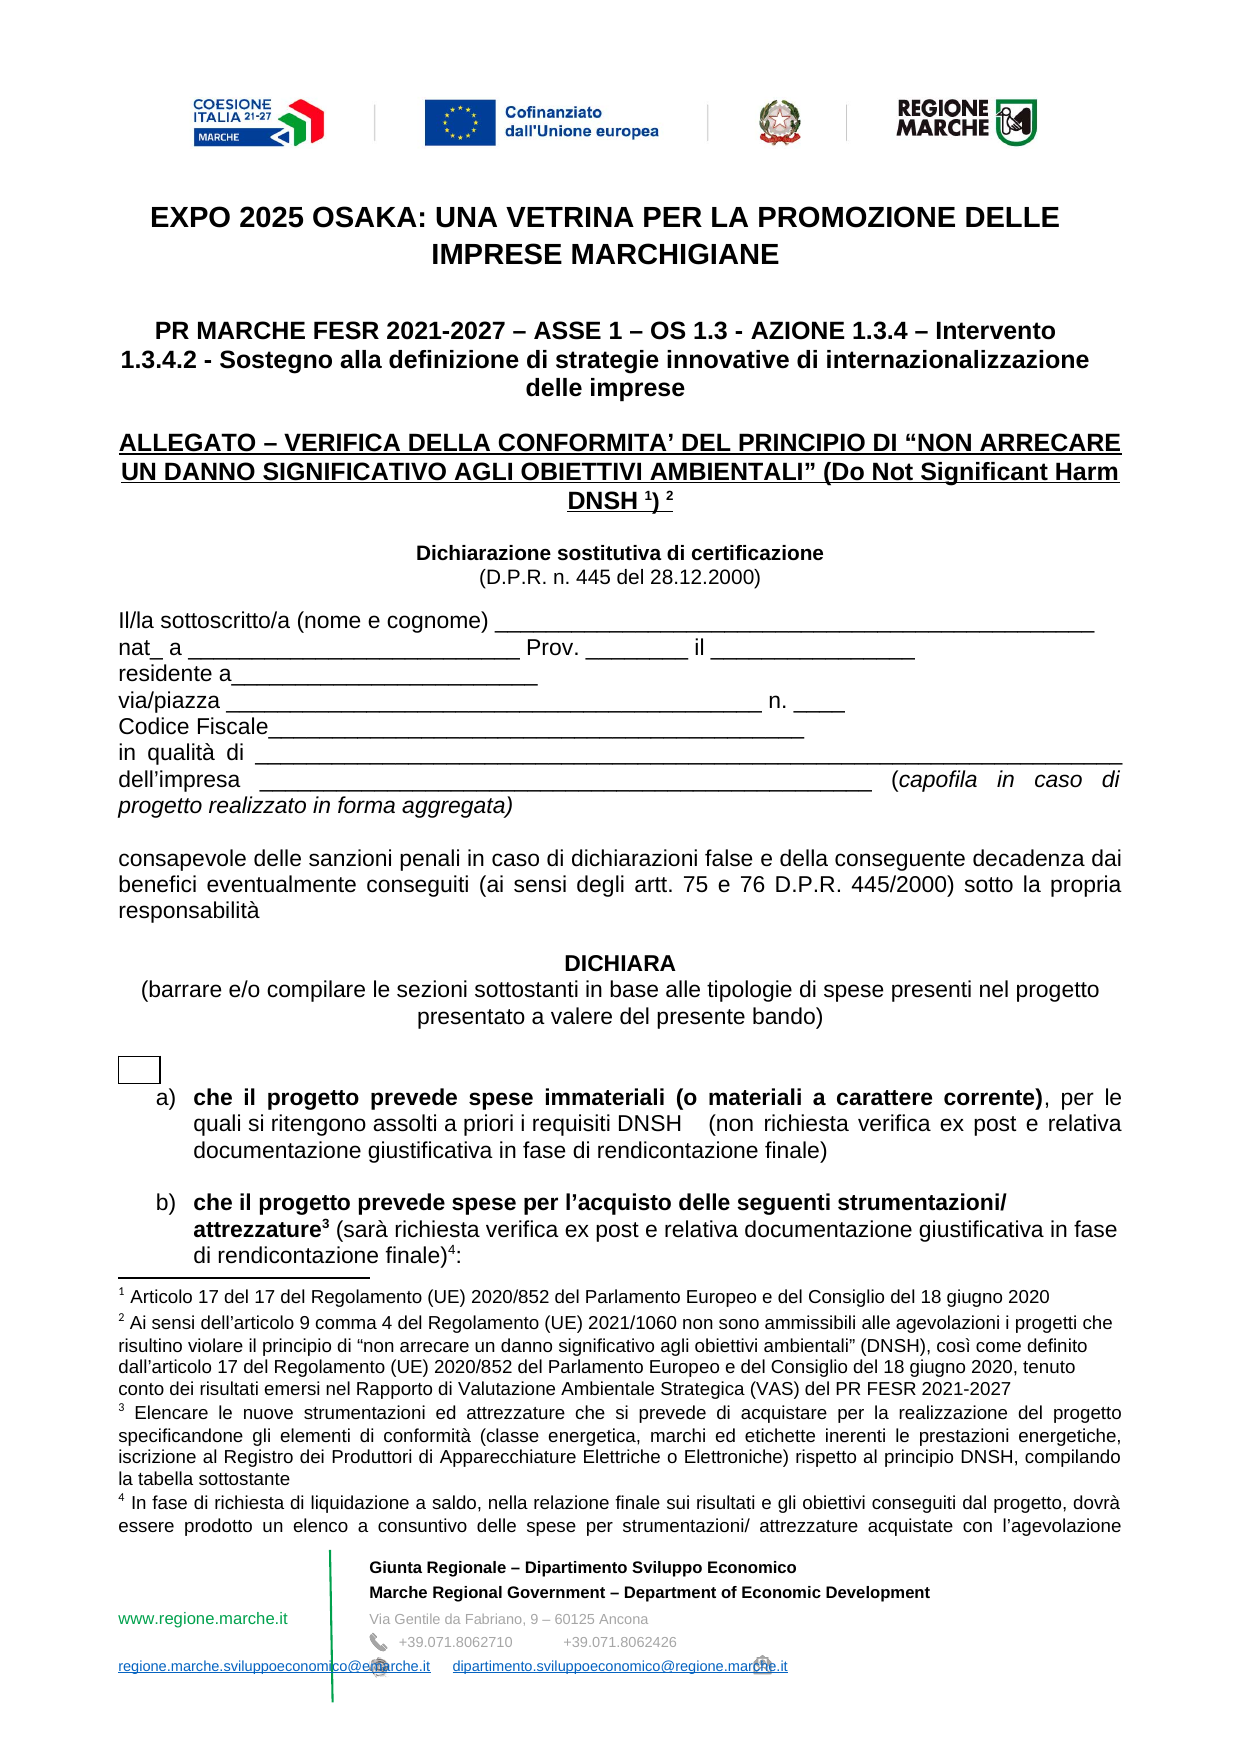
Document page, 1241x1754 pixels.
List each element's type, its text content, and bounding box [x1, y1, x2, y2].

picture [144, 68, 1086, 193]
text residente a________________________ [118, 660, 1122, 687]
text DICHIARA [118, 950, 1122, 976]
list che il progetto prevede spese per l’acquisto delle seguenti strumentazioni/ attrezzature (sarà richiesta verifica ex post e relativa documentazione giustificativa in fase di rendicontazione finale): [156, 1189, 1122, 1268]
text Codice Fiscale__________________________________________ [118, 713, 1122, 739]
text Il/la sottoscritto/a (nome e cognome) _______________________________________________ [118, 607, 1122, 634]
picture [367, 1655, 391, 1672]
text (barrare e/o compilare le sezioni sottostanti in base alle tipologie di spese presenti nel progetto presentato a valere del presente bando) [118, 976, 1122, 1029]
text EXPO 2025 OSAKA: UNA VETRINA PER LA PROMOZIONE DELLE IMPRESE MARCHIGIANE [118, 201, 1092, 270]
text via/piazza __________________________________________ n. ____ [118, 687, 1122, 713]
text ALLEGATO – VERIFICA DELLA CONFORMITA’ DEL PRINCIPIO DI “NON ARRECARE UN DANNO SIGNIFICATIVO AGLI OBIETTIVI AMBIENTALI” (Do Not Significant Harm DNSH ) [118, 428, 1122, 453]
list che il progetto prevede spese immateriali (o materiali a carattere corrente), per le quali si ritengono assolti a priori i requisiti DNSH (non richiesta verifica ex post e relativa documentazione giustificativa in fase di rendicontazione finale) [156, 1084, 1122, 1163]
text Dichiarazione sostitutiva di certificazione [118, 541, 1122, 565]
text in qualità di ____________________________________________________________________ dell’impresa ________________________________________________ (capofila in caso di progetto realizzato in forma aggregata) [118, 739, 1122, 818]
text consapevole delle sanzioni penali in caso di dichiarazioni false e della conseguente decadenza dai benefici eventualmente conseguiti (ai sensi degli artt. 75 e 76 D.P.R. 445/2000) sotto la propria responsabilità [118, 845, 1122, 924]
table_header [119, 1057, 159, 1083]
picture [752, 1654, 773, 1672]
text nat_ a __________________________ Prov. ________ il ________________ [118, 634, 1122, 660]
text ALLEGATO – VERIFICA DELLA CONFORMITA’ DEL PRINCIPIO DI “NON ARRECARE UN DANNO SIGNIFICATIVO AGLI OBIETTIVI AMBIENTALI” (Do Not Significant Harm DNSH ) [118, 454, 1122, 515]
picture [368, 1632, 389, 1653]
text (D.P.R. n. 445 del 28.12.2000) [118, 565, 1122, 589]
text PR MARCHE FESR 2021-2027 – ASSE 1 – OS 1.3 - AZIONE 1.3.4 – Intervento 1.3.4.2 - Sostegno alla definizione di strategie innovative di internazionalizzazione delle imprese [118, 316, 1092, 402]
picture [367, 1673, 391, 1679]
